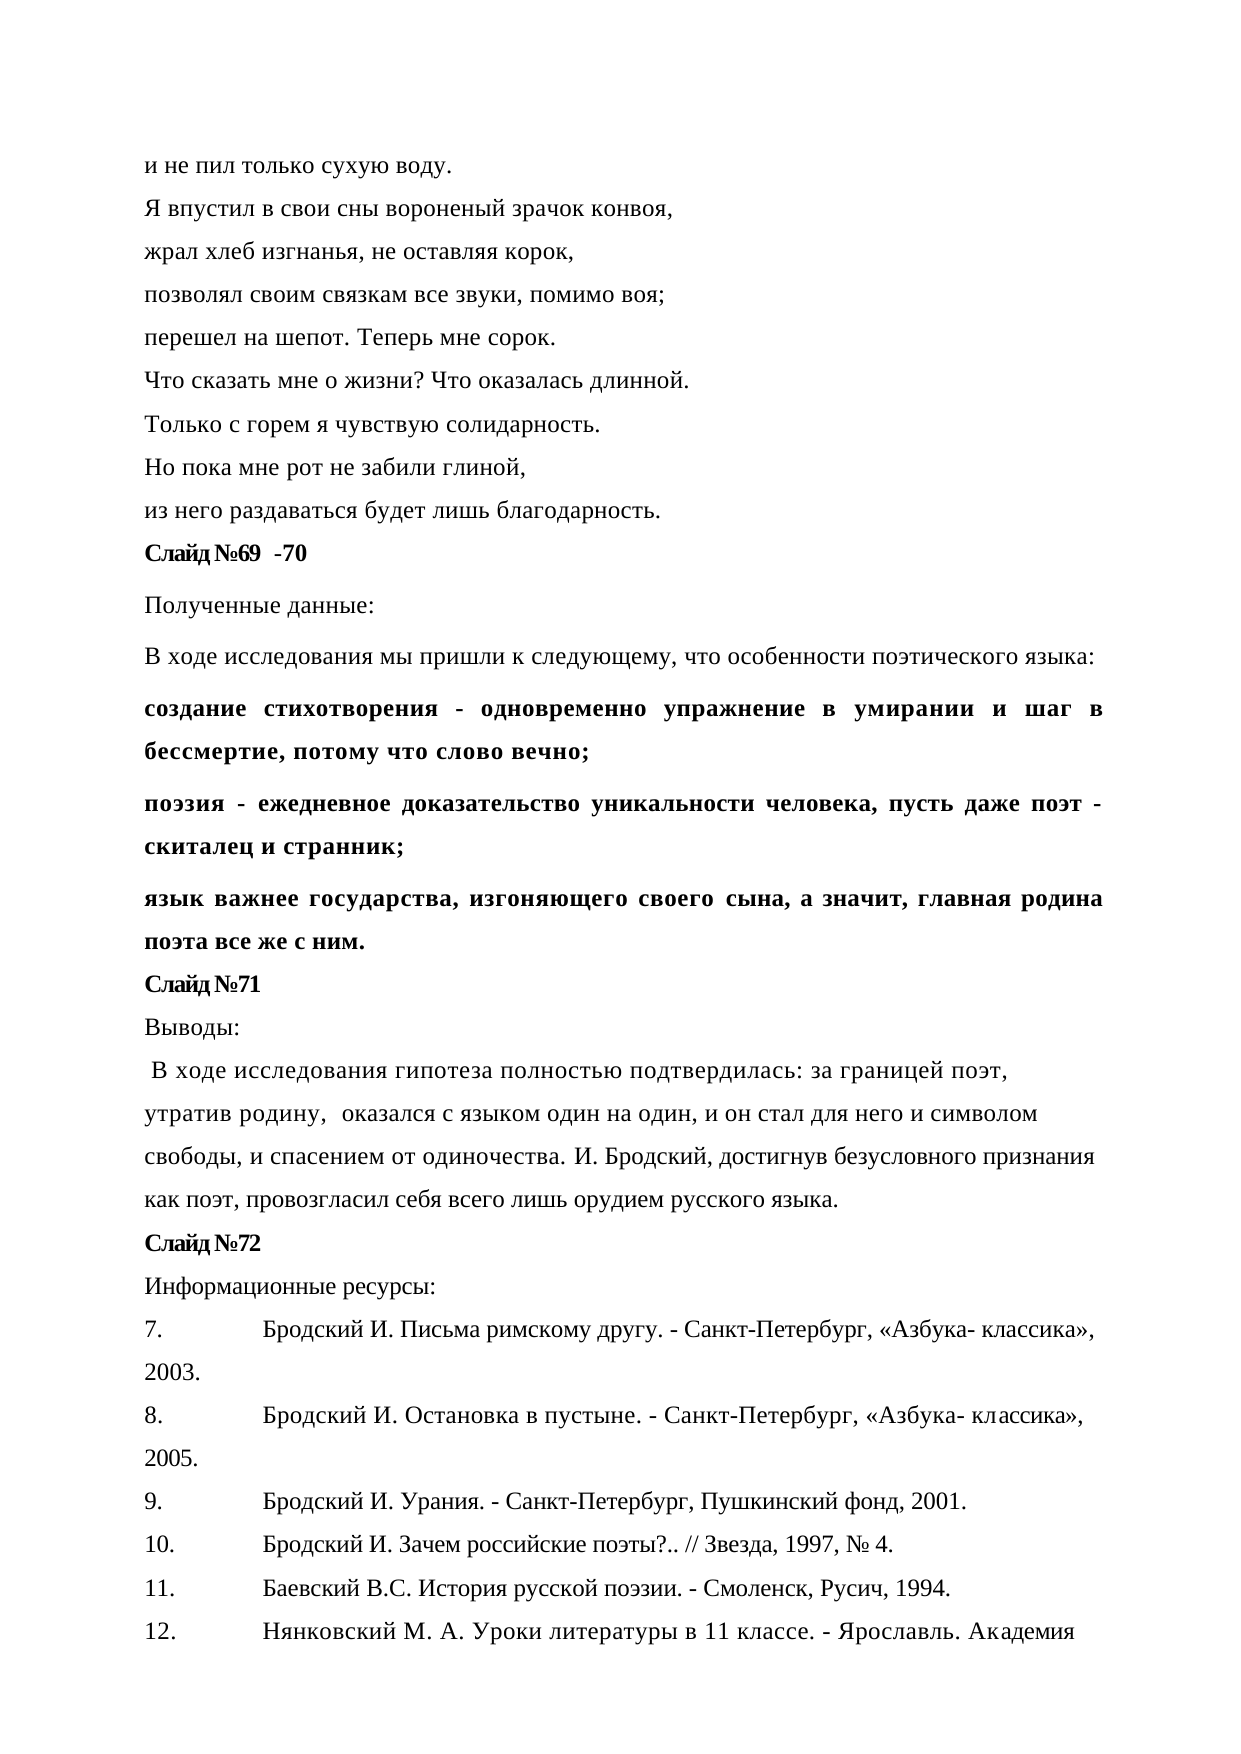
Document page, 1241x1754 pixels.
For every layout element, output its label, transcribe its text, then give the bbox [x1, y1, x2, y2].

text Слайд №72 [144, 1228, 1090, 1256]
list Бродский И. Остановка в пустыне. - Санкт-Петербург, «Азбука- классика», 2005. [144, 1400, 1103, 1472]
text Я впустил в свои сны вороненый зрачок конвоя, [144, 193, 1103, 222]
text В ходе исследования мы пришли к следующему, что особенности поэтического языка: [144, 641, 1103, 670]
text Информационные ресурсы: [144, 1271, 1103, 1299]
text Слайд №71 [144, 969, 1090, 998]
text Что сказать мне о жизни? Что оказалась длинной. [144, 366, 1103, 394]
text позволял своим связкам все звуки, помимо воя; [144, 279, 1103, 308]
text перешел на шепот. Теперь мне сорок. [144, 322, 1103, 351]
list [144, 1616, 1103, 1644]
text Но пока мне рот не забили глиной, [144, 452, 1103, 481]
text В ходе исследования гипотеза полностью подтвердилась: за границей поэт, утратив родину, оказался с языком один на один, и он стал для него и символом свободы, и спасением от одиночества. И. Бродский, достигнув безусловного признания как поэт, провозгласил себя всего лишь орудием русского языка. [144, 1055, 1103, 1213]
text Слайд №69 -70 [144, 538, 1090, 567]
list Бродский И. Урания. - Санкт-Петербург, Пушкинский фонд, 2001. [144, 1486, 1103, 1515]
text Выводы: [144, 1012, 1103, 1041]
text Только с горем я чувствую солидарность. [144, 409, 1103, 437]
list Бродский И. Зачем российские поэты?.. // Звезда, 1997, № 4. [144, 1529, 1103, 1558]
list Баевский B.C. История русской поэзии. - Смоленск, Русич, 1994. [144, 1573, 1103, 1601]
text создание стихотворения - одновременно упражнение в умирании и шаг в бессмертие, потому что слово вечно; [144, 693, 1103, 765]
text из него раздаваться будет лишь благодарность. [144, 495, 1103, 524]
text язык важнее государства, изгоняющего своего сына, а значит, главная родина поэта все же с ним. [144, 883, 1103, 954]
text и не пил только сухую воду. [144, 150, 1103, 179]
text поэзия - ежедневное доказательство уникальности человека, пусть даже поэт - скиталец и странник; [144, 788, 1103, 860]
list Бродский И. Письма римскому другу. - Санкт-Петербург, «Азбука- классика», 2003. [144, 1314, 1103, 1386]
text жрал хлеб изгнанья, не оставляя корок, [144, 236, 1103, 265]
text Полученные данные: [144, 590, 1103, 618]
